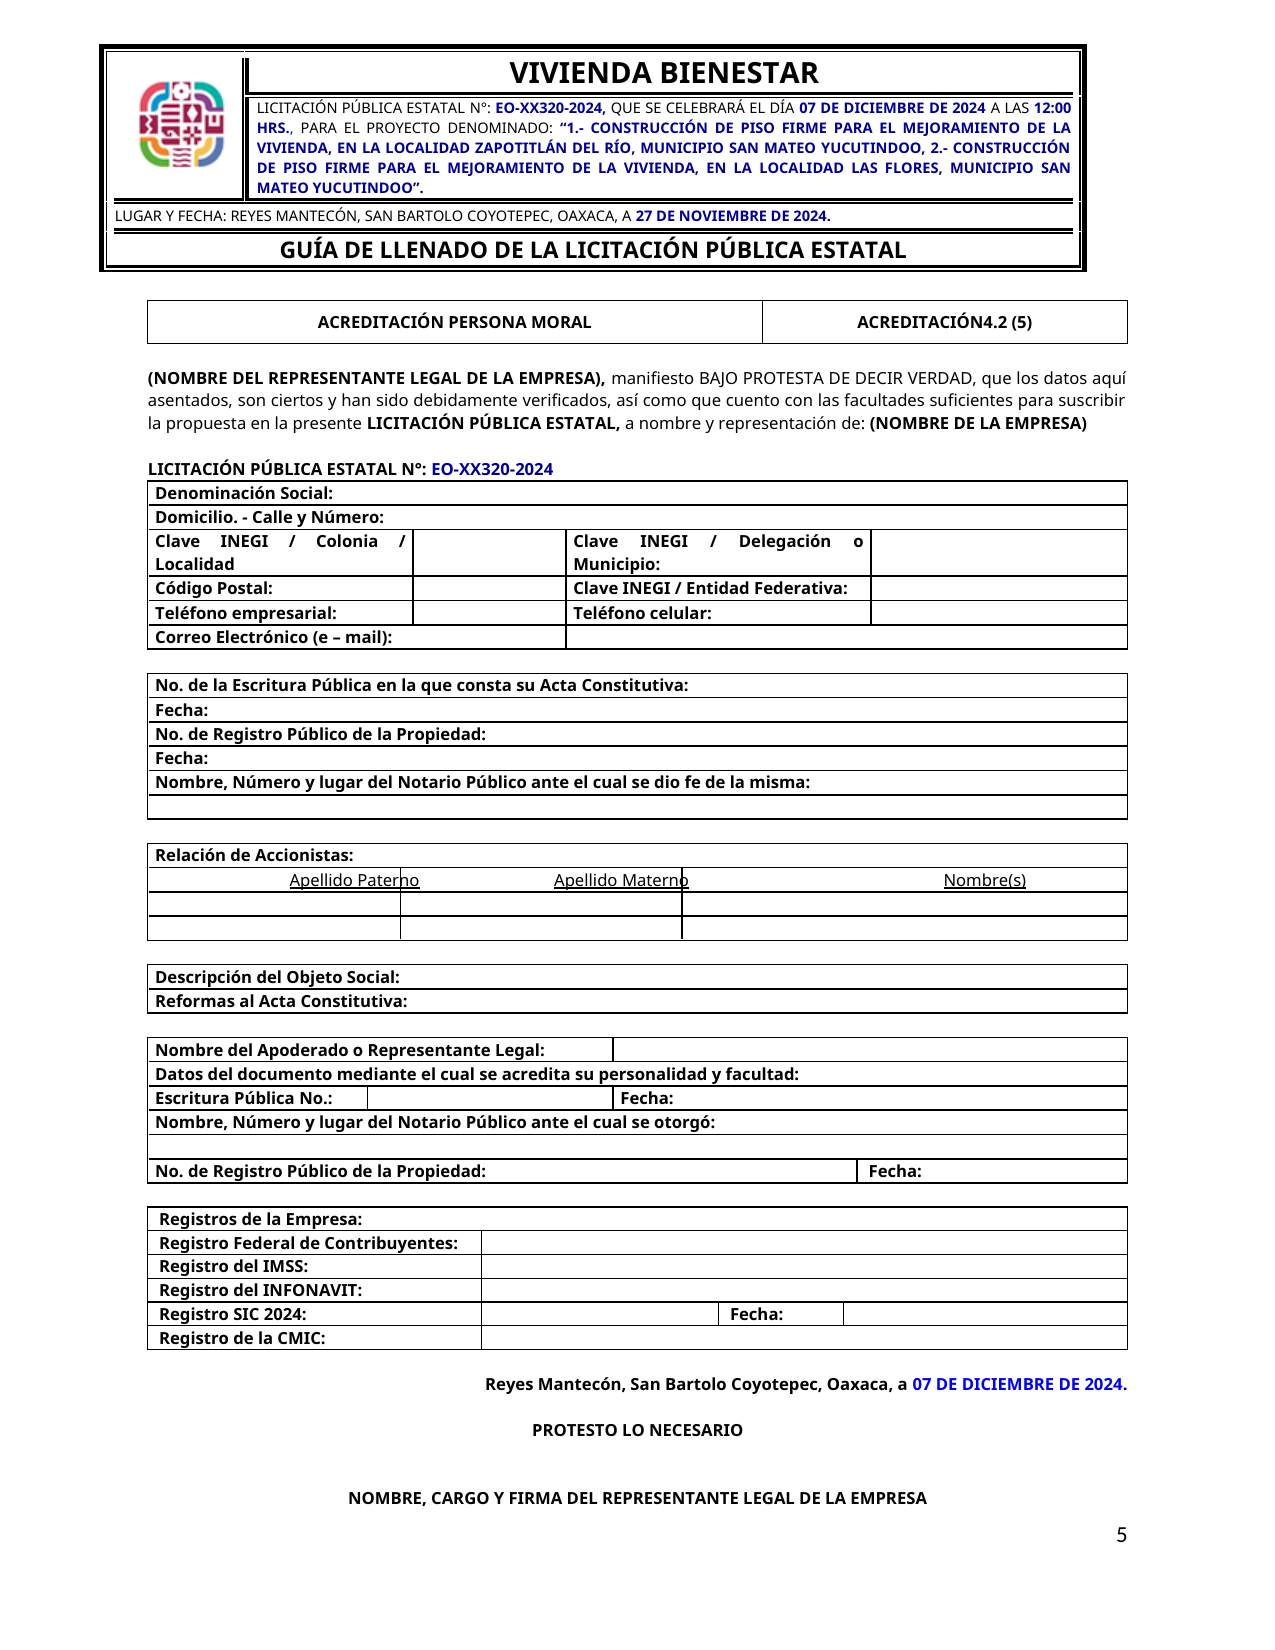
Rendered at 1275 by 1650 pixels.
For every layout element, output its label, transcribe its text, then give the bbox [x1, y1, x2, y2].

table_cell [401, 917, 681, 939]
text Reyes Mantecón, San Bartolo Coyotepec, Oaxaca, a 07 DE DICIEMBRE DE 2024. [148, 1373, 1127, 1395]
table_cell [401, 893, 681, 915]
picture [128, 73, 235, 173]
table_cell [567, 626, 1127, 648]
table_cell Nombre, Número y lugar del Notario Público ante el cual se dio fe de la misma: [148, 771, 1127, 794]
table_header Registros de la Empresa: [148, 1208, 1127, 1230]
table_cell Registro del INFONAVIT: [148, 1279, 481, 1301]
table_cell Fecha: [719, 1303, 843, 1325]
table_cell Fecha: [614, 1087, 1127, 1109]
table_cell [482, 1326, 1127, 1349]
table_cell Apellido Paterno [148, 868, 400, 891]
table_cell [683, 893, 1127, 915]
table_cell Domicilio. - Calle y Número: [148, 505, 1127, 528]
table_cell [872, 577, 1127, 600]
table_cell [683, 917, 1127, 939]
table_cell Código Postal: [148, 576, 412, 600]
table_cell Registro Federal de Contribuyentes: [148, 1231, 481, 1254]
table_cell Teléfono celular: [567, 601, 870, 624]
table_header Denominación Social: [148, 482, 1127, 504]
table_cell Clave INEGI / Delegación o Municipio: [567, 530, 870, 575]
table_cell [872, 601, 1127, 624]
table_cell [148, 1135, 1127, 1158]
table_cell Apellido Materno [401, 868, 681, 891]
table_cell Fecha: [148, 746, 1127, 769]
table_cell [148, 892, 400, 915]
table_cell [482, 1255, 1127, 1278]
table_cell Fecha: [148, 698, 1127, 721]
table_cell Registro SIC 2024: [148, 1303, 481, 1325]
table_cell Clave INEGI / Colonia / Localidad [148, 530, 412, 575]
table_header Relación de Accionistas: [148, 844, 1127, 867]
table_cell Registro del IMSS: [148, 1255, 481, 1278]
table_cell Datos del documento mediante el cual se acredita su personalidad y facultad: [148, 1062, 1127, 1085]
table_cell Nombre, Número y lugar del Notario Público ante el cual se otorgó: [148, 1110, 1127, 1134]
table_header No. de la Escritura Pública en la que consta su Acta Constitutiva: [148, 674, 1127, 697]
table_cell [414, 530, 565, 575]
table_cell Escritura Pública No.: [148, 1086, 367, 1109]
table_cell [482, 1279, 1127, 1301]
table_cell Correo Electrónico (e – mail): [148, 625, 565, 648]
table_cell Clave INEGI / Entidad Federativa: [567, 577, 870, 600]
text LICITACIÓN PÚBLICA ESTATAL N°: EO-XX320-2024 [148, 457, 1127, 480]
table_header ACREDITACIÓN PERSONA MORAL [148, 301, 762, 343]
table_cell [844, 1303, 1127, 1325]
table_cell [368, 1087, 612, 1109]
table_cell [414, 577, 565, 600]
text PROTESTO LO NECESARIO [148, 1418, 1127, 1441]
text (NOMBRE DEL REPRESENTANTE LEGAL DE LA EMPRESA), manifiesto BAJO PROTESTA DE DECIR VERDAD, que los datos aquí asentados, son ciertos y han sido debidamente verificados, así como que cuento con las facultades suficientes para suscribir la propuesta en la presente LICITACIÓN PÚBLICA ESTATAL, a nombre y representación de: (NOMBRE DE LA EMPRESA) [148, 366, 1127, 434]
table_header [614, 1038, 1127, 1061]
table_cell [148, 795, 1127, 818]
table_cell Registro de la CMIC: [148, 1326, 481, 1349]
table_cell [482, 1303, 718, 1325]
table_cell Nombre(s) [683, 868, 1127, 891]
table_header ACREDITACIÓN4.2 (5) [763, 301, 1127, 343]
table_cell [148, 916, 400, 939]
table_cell No. de Registro Público de la Propiedad: [148, 1159, 856, 1182]
table_cell No. de Registro Público de la Propiedad: [148, 722, 1127, 745]
table_cell Reformas al Acta Constitutiva: [148, 989, 1127, 1012]
table_cell [872, 530, 1127, 575]
table_cell Fecha: [858, 1160, 1127, 1182]
text NOMBRE, CARGO Y FIRMA DEL REPRESENTANTE LEGAL DE LA EMPRESA [148, 1486, 1127, 1509]
table_cell [482, 1231, 1127, 1254]
table_header Nombre del Apoderado o Representante Legal: [148, 1038, 612, 1061]
table_cell Teléfono empresarial: [148, 601, 412, 624]
table_header Descripción del Objeto Social: [148, 965, 1127, 988]
table_cell [414, 601, 565, 624]
